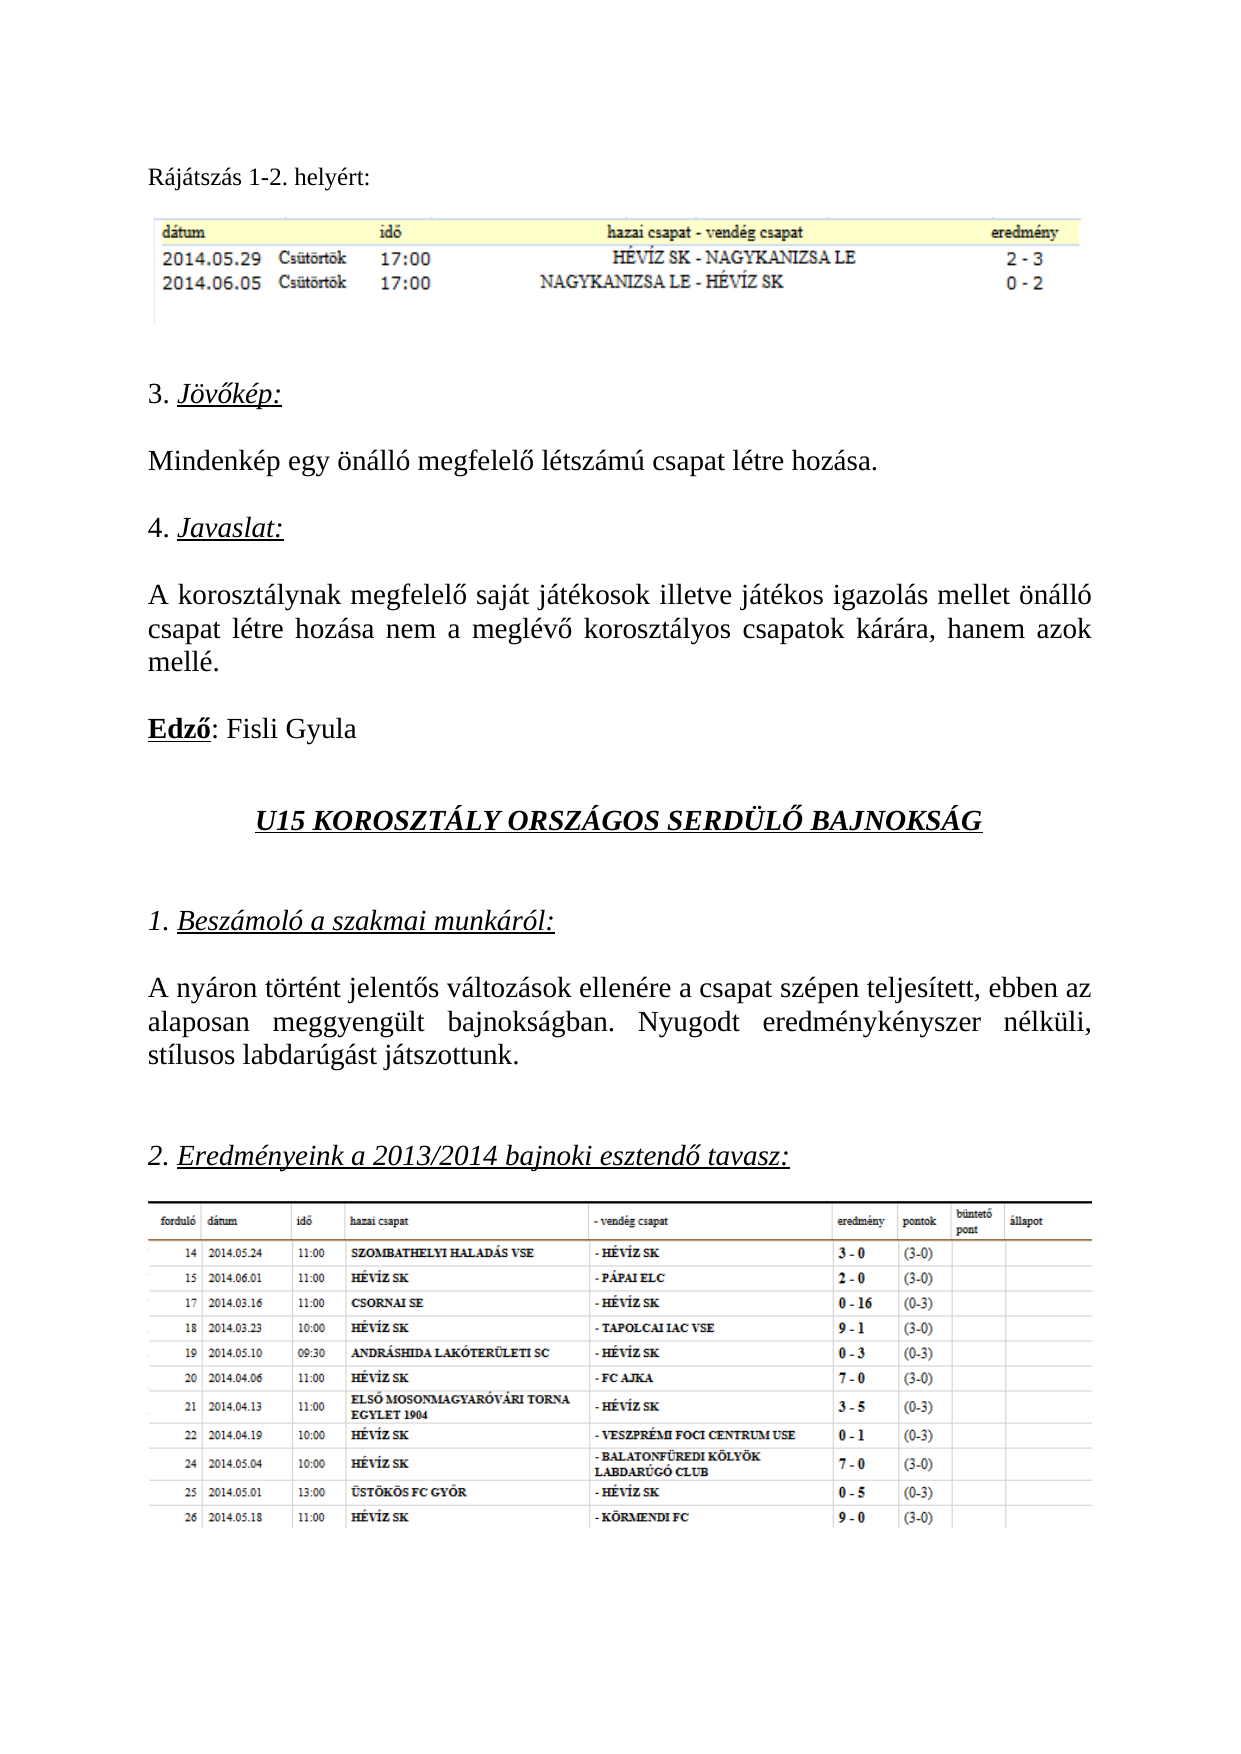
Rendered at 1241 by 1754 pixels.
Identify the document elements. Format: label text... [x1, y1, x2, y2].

text A korosztálynak megfelelő saját játékosok illetve játékos igazolás mellet önálló csapat létre hozása nem a meglévő korosztályos csapatok kárára, hanem azok mellé. [148, 577, 1093, 678]
text 3. Jövőkép: [148, 376, 1093, 410]
text 4. Javaslat: [148, 510, 1093, 544]
text U15 KOROSZTÁLY ORSZÁGOS SERDÜLŐ BAJNOKSÁG [148, 803, 1093, 836]
text 1. Beszámoló a szakmai munkáról: [148, 903, 1093, 937]
text Mindenkép egy önálló megfelelő létszámú csapat létre hozása. [148, 443, 1093, 477]
text Edző: Fisli Gyula [148, 712, 1093, 745]
text Rájátszás 1-2. helyért: [148, 162, 1093, 191]
text 2. Eredményeink a 2013/2014 bajnoki esztendő tavasz: [148, 1138, 1093, 1172]
text A nyáron történt jelentős változások ellenére a csapat szépen teljesített, ebben az alaposan meggyengült bajnokságban. Nyugodt eredménykényszer nélküli, stílusos labdarúgást játszottunk. [148, 970, 1093, 1071]
